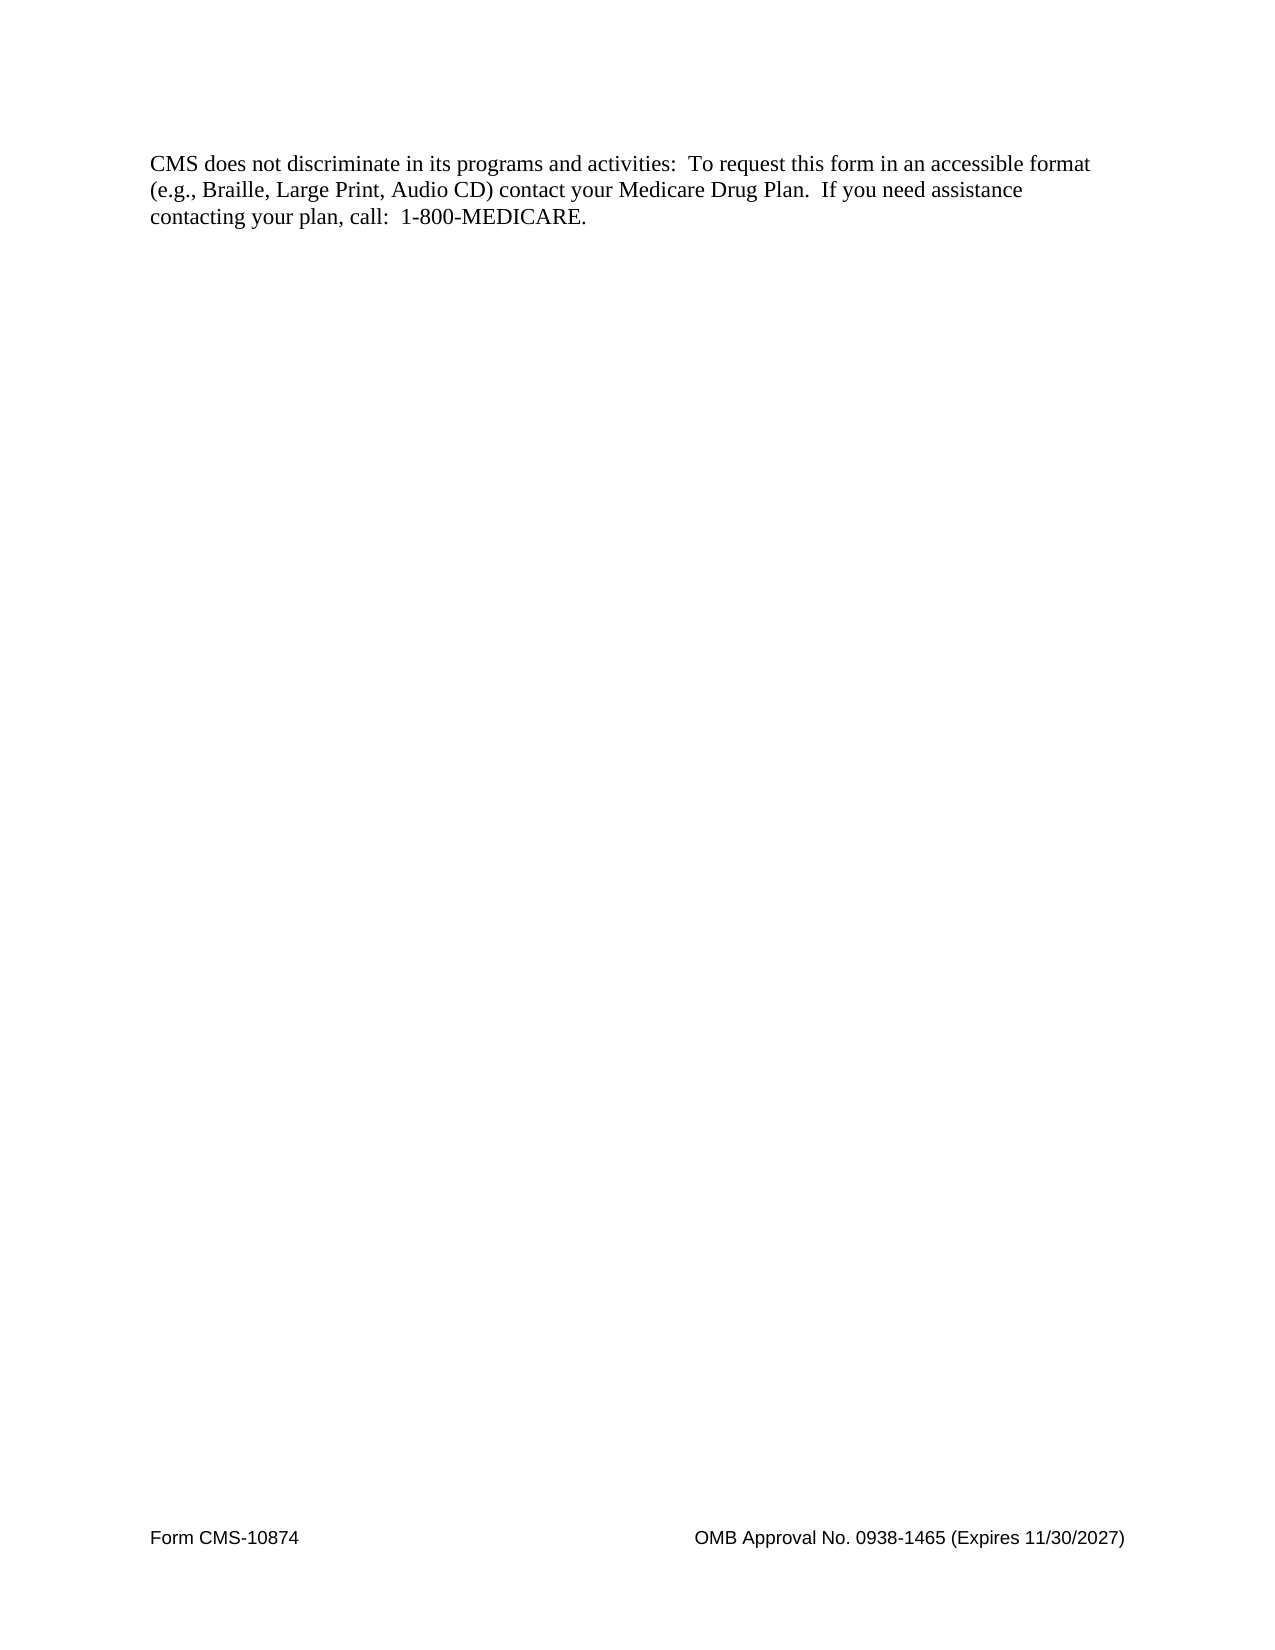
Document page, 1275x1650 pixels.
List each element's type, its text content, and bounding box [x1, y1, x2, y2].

text CMS does not discriminate in its programs and activities: To request this form in an accessible format (e.g., Braille, Large Print, Audio CD) contact your Medicare Drug Plan. If you need assistance contacting your plan, call: 1-800-MEDICARE. [150, 150, 1125, 229]
